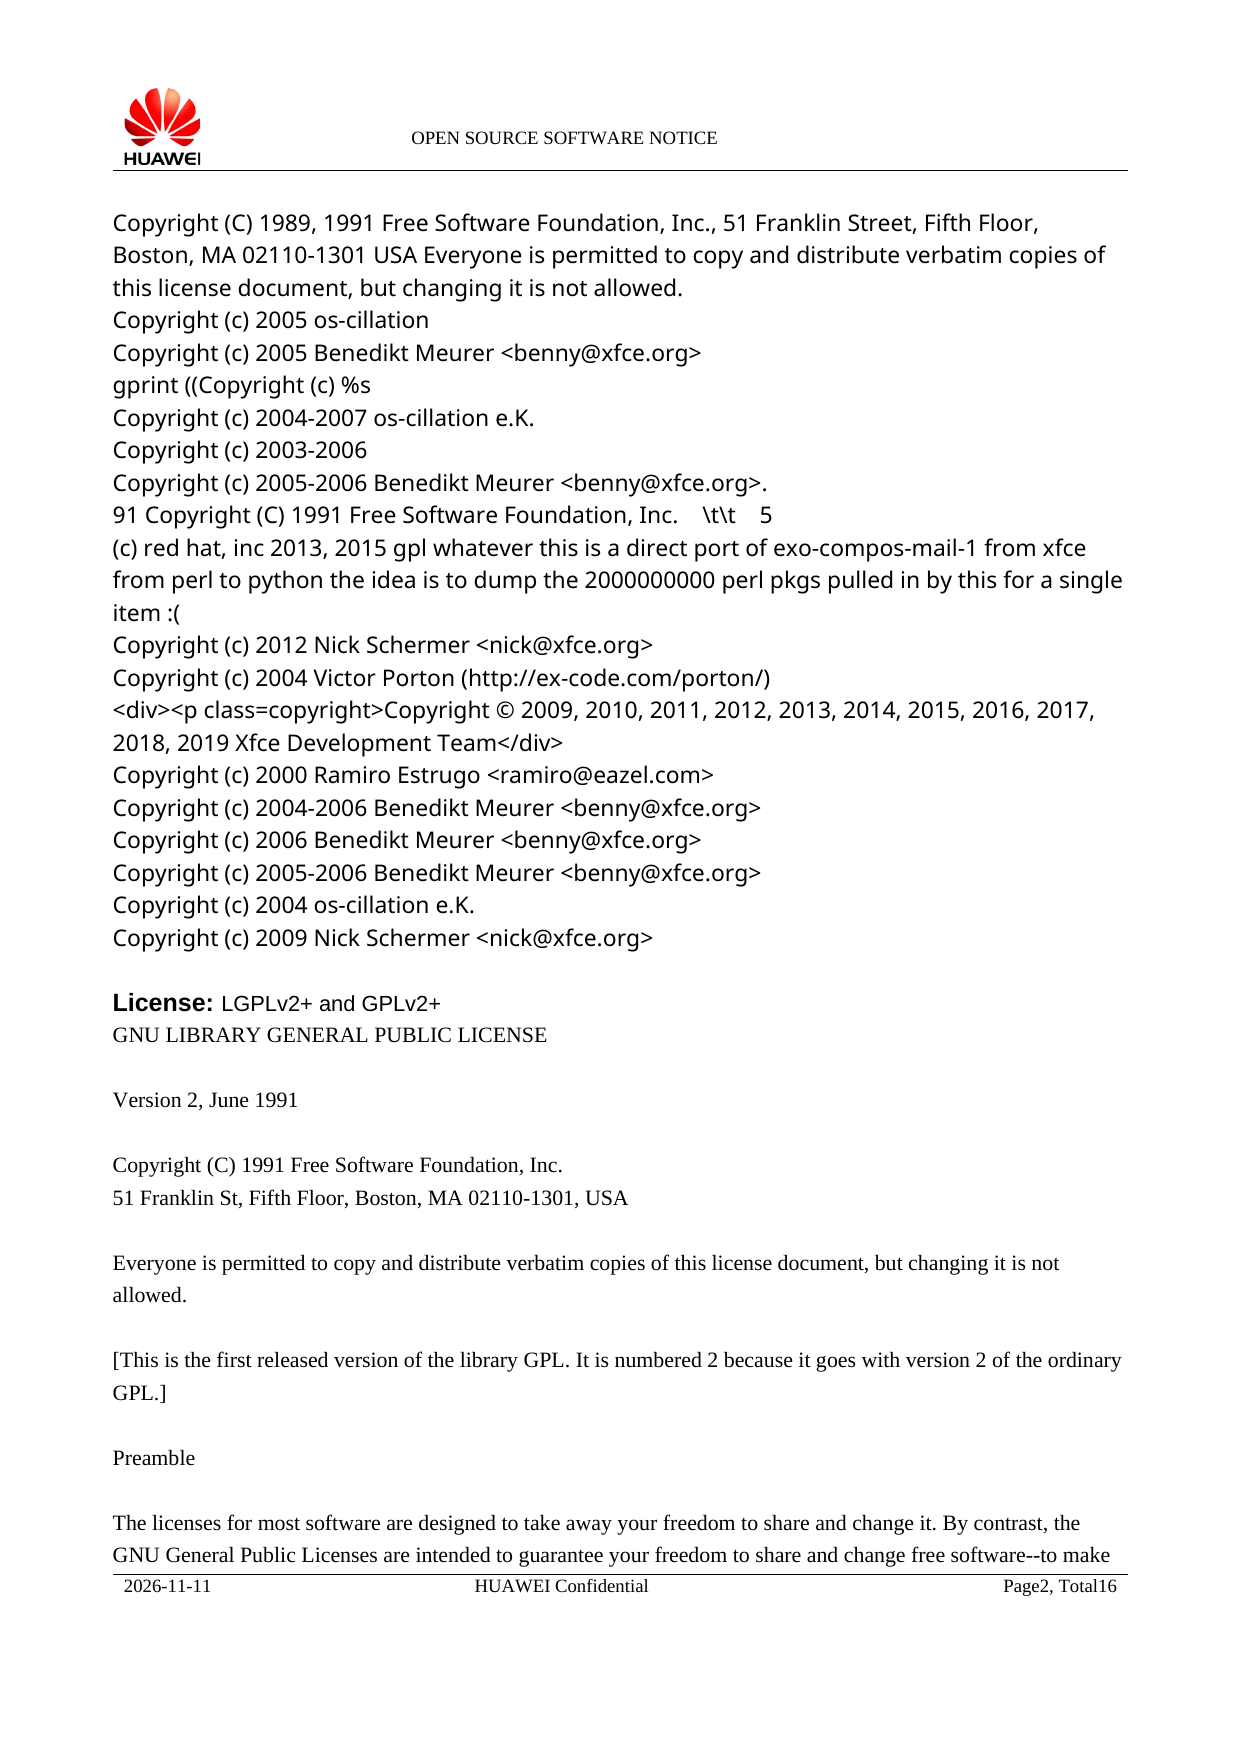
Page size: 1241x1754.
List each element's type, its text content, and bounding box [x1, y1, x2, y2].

text License: LGPLv2+ and GPLv2+ [112, 986, 1128, 1019]
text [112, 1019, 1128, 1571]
picture [124, 88, 201, 165]
